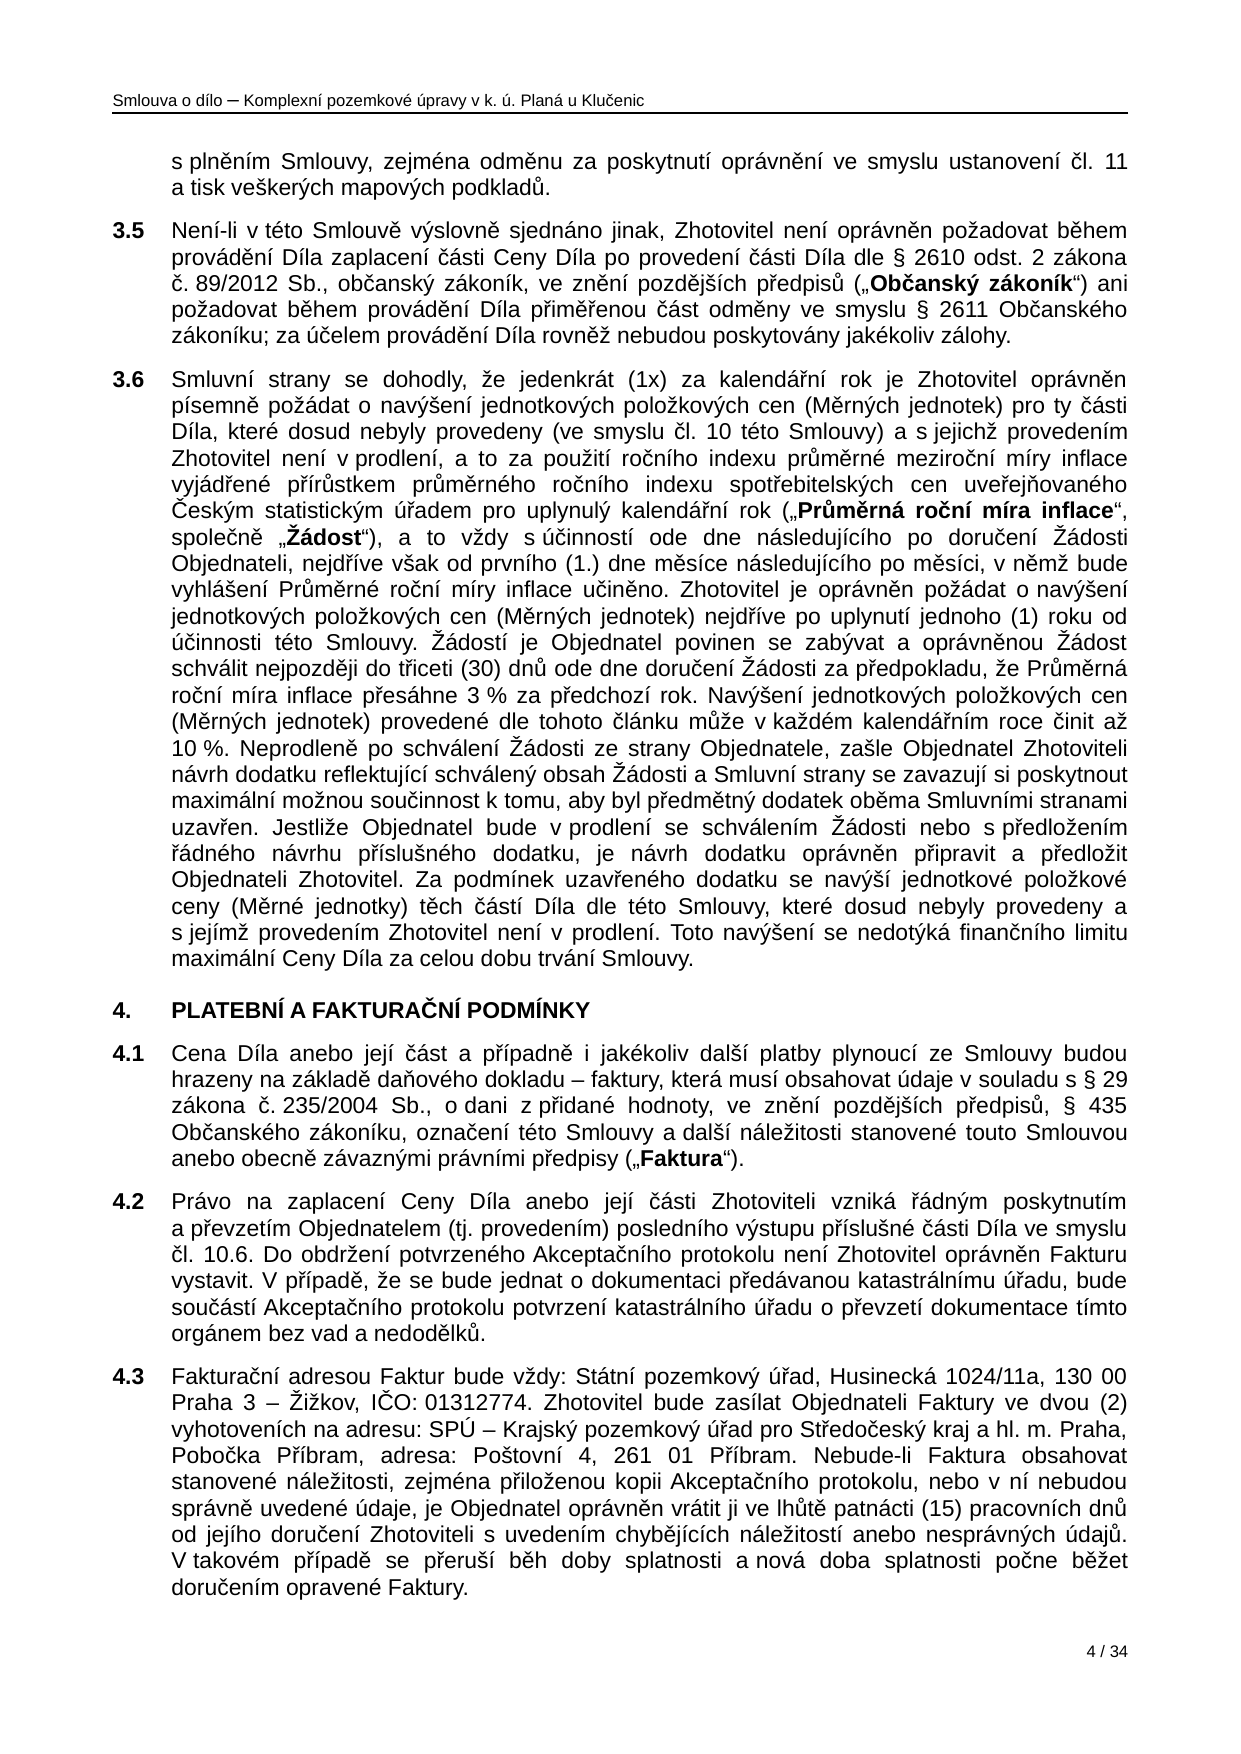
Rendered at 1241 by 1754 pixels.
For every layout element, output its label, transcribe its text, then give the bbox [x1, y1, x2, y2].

text Fakturační adresou Faktur bude vždy: Státní pozemkový úřad, Husinecká 1024/11a, 130 00 Praha 3 – Žižkov, IČO: 01312774. Zhotovitel bude zasílat Objednateli Faktury ve dvou (2) vyhotoveních na adresu: SPÚ – Krajský pozemkový úřad pro Středočeský kraj a hl. m. Praha, Pobočka Příbram, adresa: Poštovní 4, 261 01 Příbram. Nebude-li Faktura obsahovat stanovené náležitosti, zejména přiloženou kopii Akceptačního protokolu, nebo v ní nebudou správně uvedené údaje, je Objednatel oprávněn vrátit ji ve lhůtě patnácti (15) pracovních dnů od jejího doručení Zhotoviteli s uvedením chybějících náležitostí anebo nesprávných údajů. V takovém případě se přeruší běh doby splatnosti a nová doba splatnosti počne běžet doručením opravené Faktury. [112, 1363, 1128, 1600]
text Není-li v této Smlouvě výslovně sjednáno jinak, Zhotovitel není oprávněn požadovat během provádění Díla zaplacení části Ceny Díla po provedení části Díla dle § 2610 odst. 2 zákona č. 89/2012 Sb., občanský zákoník, ve znění pozdějších předpisů („Občanský zákoník“) ani požadovat během provádění Díla přiměřenou část odměny ve smyslu § 2611 Občanského zákoníku; za účelem provádění Díla rovněž nebudou poskytovány jakékoliv zálohy. [112, 217, 1128, 349]
text Cena Díla anebo její část a případně i jakékoliv další platby plynoucí ze Smlouvy budou hrazeny na základě daňového dokladu – faktury, která musí obsahovat údaje v souladu s § 29 zákona č. 235/2004 Sb., o dani z přidané hodnoty, ve znění pozdějších předpisů, § 435 Občanského zákoníku, označení této Smlouvy a další náležitosti stanovené touto Smlouvou anebo obecně závaznými právními předpisy („Faktura“). [112, 1040, 1128, 1171]
text Právo na zaplacení Ceny Díla anebo její části Zhotoviteli vzniká řádným poskytnutím a převzetím Objednatelem (tj. provedením) posledního výstupu příslušné části Díla ve smyslu čl. 10.6. Do obdržení potvrzeného Akceptačního protokolu není Zhotovitel oprávněn Fakturu vystavit. V případě, že se bude jednat o dokumentaci předávanou katastrálnímu úřadu, bude součástí Akceptačního protokolu potvrzení katastrálního úřadu o převzetí dokumentace tímto orgánem bez vad a nedodělků. [112, 1188, 1128, 1346]
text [112, 148, 1128, 200]
text Smluvní strany se dohodly, že jedenkrát (1x) za kalendářní rok je Zhotovitel oprávněn písemně požádat o navýšení jednotkových položkových cen (Měrných jednotek) pro ty části Díla, které dosud nebyly provedeny (ve smyslu čl. 10 této Smlouvy) a s jejichž provedením Zhotovitel není v prodlení, a to za použití ročního indexu průměrné meziroční míry inflace vyjádřené přírůstkem průměrného ročního indexu spotřebitelských cen uveřejňovaného Českým statistickým úřadem pro uplynulý kalendářní rok („Průměrná roční míra inflace“, společně „Žádost“), a to vždy s účinností ode dne následujícího po doručení Žádosti Objednateli, nejdříve však od prvního (1.) dne měsíce následujícího po měsíci, v němž bude vyhlášení Průměrné roční míry inflace učiněno. Zhotovitel je oprávněn požádat o navýšení jednotkových položkových cen (Měrných jednotek) nejdříve po uplynutí jednoho (1) roku od účinnosti této Smlouvy. Žádostí je Objednatel povinen se zabývat a oprávněnou Žádost schválit nejpozději do třiceti (30) dnů ode dne doručení Žádosti za předpokladu, že Průměrná roční míra inflace přesáhne 3 % za předchozí rok. Navýšení jednotkových položkových cen (Měrných jednotek) provedené dle tohoto článku může v každém kalendářním roce činit až 10 %. Neprodleně po schválení Žádosti ze strany Objednatele, zašle Objednatel Zhotoviteli návrh dodatku reflektující schválený obsah Žádosti a Smluvní strany se zavazují si poskytnout maximální možnou součinnost k tomu, aby byl předmětný dodatek oběma Smluvními stranami uzavřen. Jestliže Objednatel bude v prodlení se schválením Žádosti nebo s předložením řádného návrhu příslušného dodatku, je návrh dodatku oprávněn připravit a předložit Objednateli Zhotovitel. Za podmínek uzavřeného dodatku se navýší jednotkové položkové ceny (Měrné jednotky) těch částí Díla dle této Smlouvy, které dosud nebyly provedeny a s jejímž provedením Zhotovitel není v prodlení. Toto navýšení se nedotýká finančního limitu maximální Ceny Díla za celou dobu trvání Smlouvy. [112, 366, 1128, 972]
text Platební a fakturační podmínky [112, 997, 1128, 1023]
